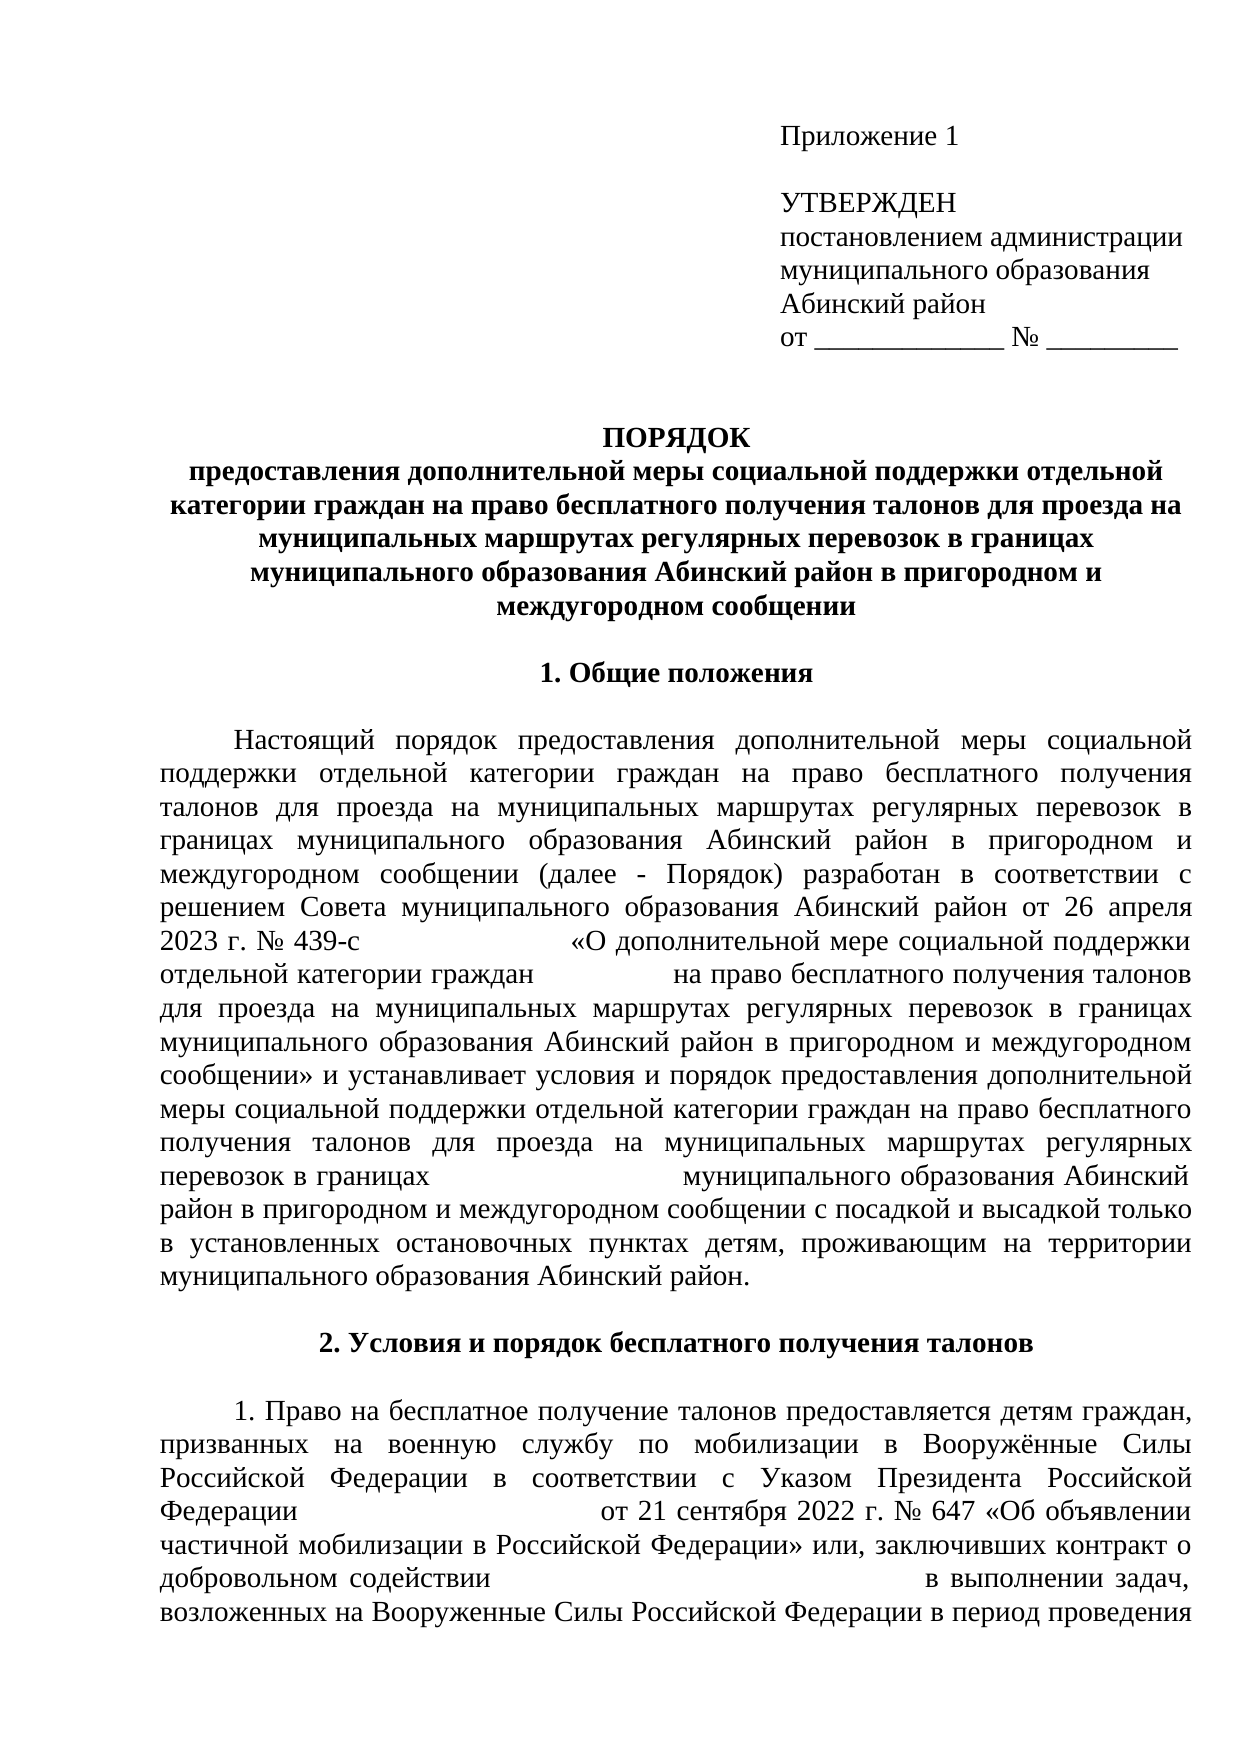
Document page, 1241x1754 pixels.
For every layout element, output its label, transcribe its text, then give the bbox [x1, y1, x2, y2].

text УТВЕРЖДЕН [735, 185, 1193, 219]
text 1. Общие положения [159, 655, 1193, 688]
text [159, 1393, 1193, 1627]
text предоставления дополнительной меры социальной поддержки отдельной категории граждан на право бесплатного получения талонов для проезда на муниципальных маршрутах регулярных перевозок в границах муниципального образования Абинский район в пригородном и междугородном сообщении [159, 453, 1193, 621]
text Настоящий порядок предоставления дополнительной меры социальной поддержки отдельной категории граждан на право бесплатного получения талонов для проезда на муниципальных маршрутах регулярных перевозок в границах муниципального образования Абинский район в пригородном и междугородном сообщении (далее - Порядок) разработан в соответствии с решением Совета муниципального образования Абинский район от 26 апреля 2023 г. № 439-с «О дополнительной мере социальной поддержки отдельной категории граждан на право бесплатного получения талонов для проезда на муниципальных маршрутах регулярных перевозок в границах муниципального образования Абинский район в пригородном и междугородном сообщении» и устанавливает условия и порядок предоставления дополнительной меры социальной поддержки отдельной категории граждан на право бесплатного получения талонов для проезда на муниципальных маршрутах регулярных перевозок в границах муниципального образования Абинский район в пригородном и междугородном сообщении с посадкой и высадкой только в установленных остановочных пунктах детям, проживающим на территории муниципального образования Абинский район. [159, 722, 1193, 1292]
text ПОРЯДОК [159, 420, 1193, 453]
text Приложение 1 [735, 118, 1193, 152]
text 2. Условия и порядок бесплатного получения талонов [159, 1326, 1193, 1359]
text постановлением администрации муниципального образования Абинский район [780, 219, 1193, 319]
text от _____________ № _________ [735, 319, 1193, 353]
